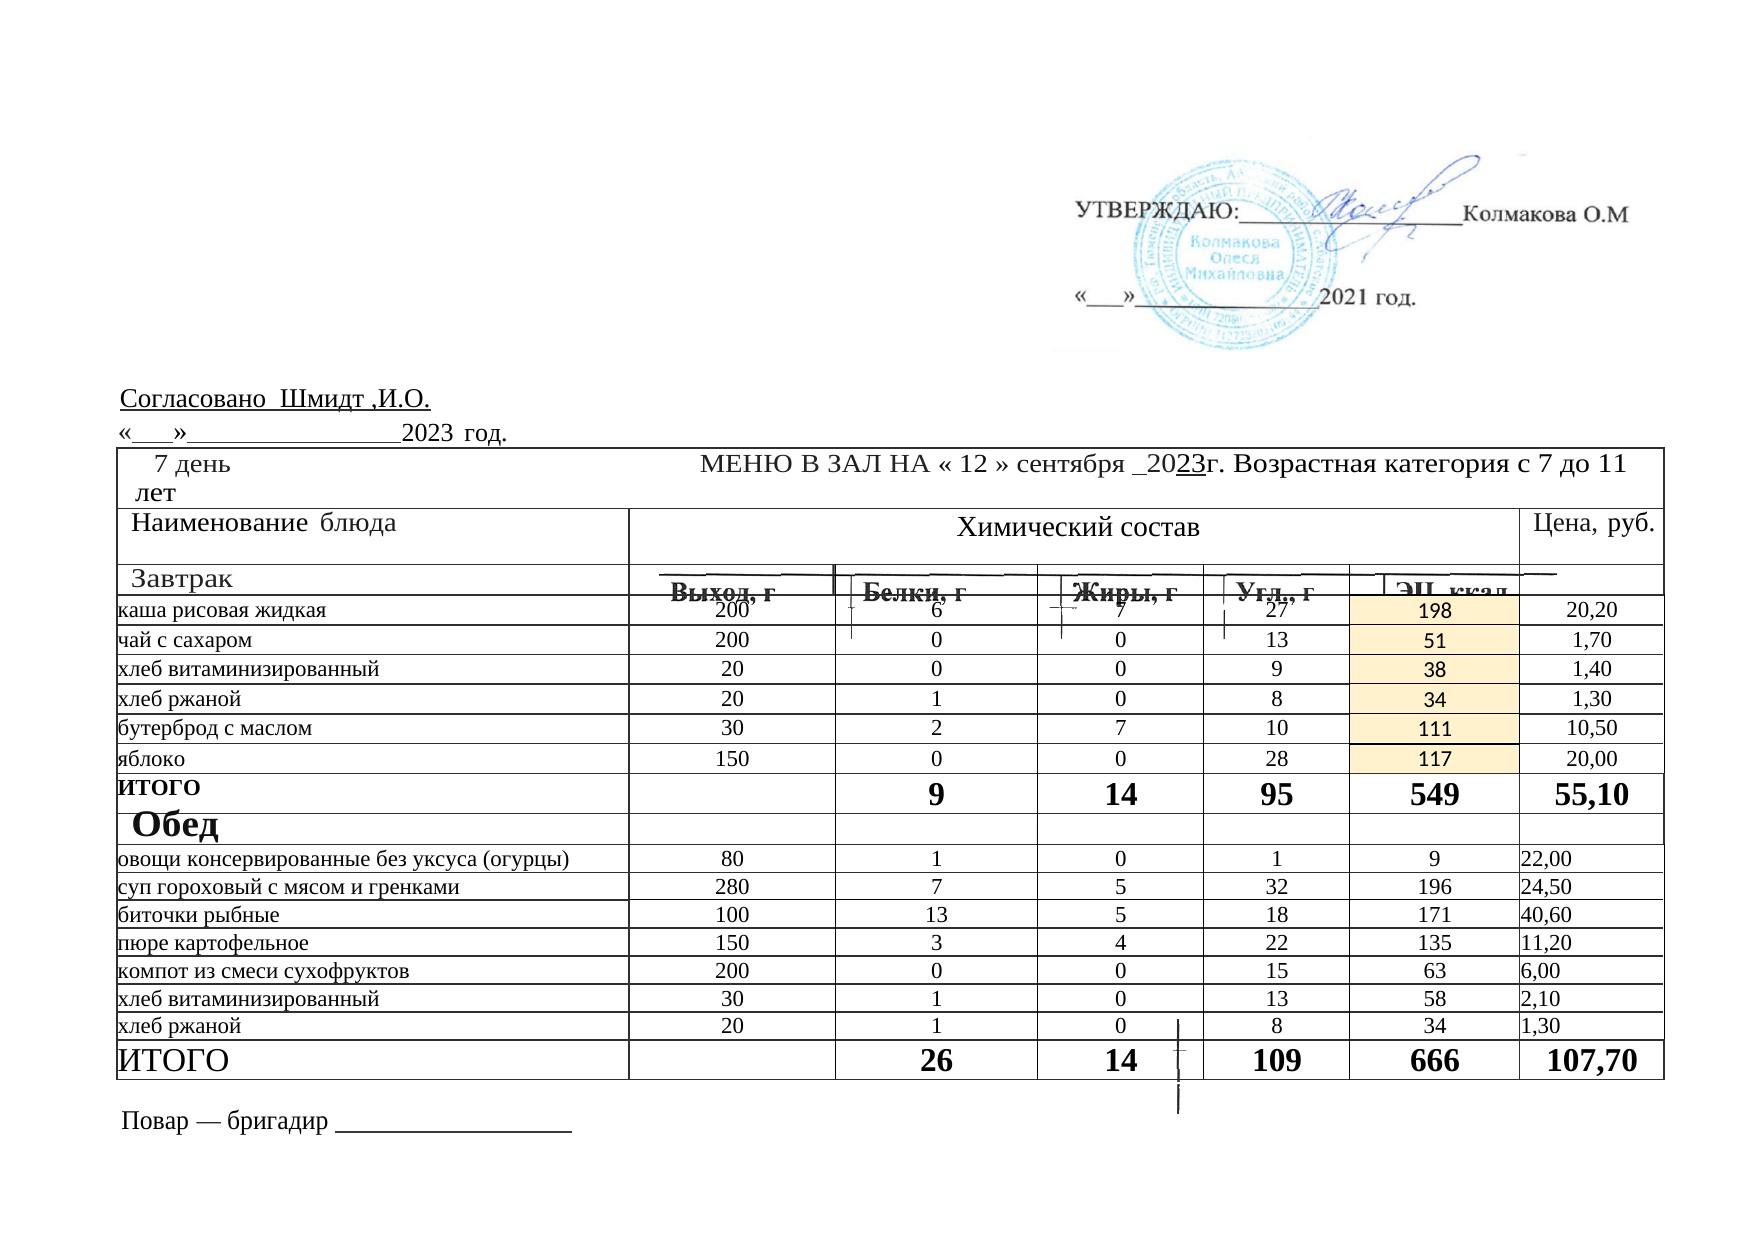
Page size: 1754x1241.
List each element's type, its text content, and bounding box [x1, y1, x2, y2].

table_cell 8 [1204, 1013, 1349, 1039]
table_cell овощи консервированные без уксуса (огурцы) [118, 845, 628, 871]
table_cell ИТОГО [118, 774, 628, 812]
table_cell 9 [1350, 845, 1519, 871]
table_cell Завтрак [118, 565, 628, 594]
table_cell 7 [1038, 715, 1203, 742]
table_cell 0 [1038, 845, 1203, 871]
table_cell [1038, 814, 1203, 843]
table_cell 0 [1038, 626, 1203, 654]
table_cell 55,10 [1520, 774, 1663, 812]
table_cell [1204, 509, 1321, 564]
table_cell 4 [1038, 929, 1203, 955]
table_cell 28 [1204, 744, 1349, 773]
table_cell 34 [1350, 1013, 1519, 1039]
table_cell 1,30 [1520, 683, 1664, 713]
table_cell 0 [836, 655, 1037, 683]
table_cell 13 [1204, 985, 1349, 1011]
table_cell 15 [1204, 957, 1349, 983]
table_cell 8 [1204, 685, 1349, 713]
table_cell 9 [836, 774, 1037, 812]
table_cell 666 [1350, 1041, 1519, 1079]
table_cell 5 [1038, 900, 1203, 927]
table_cell 549 [1350, 774, 1519, 812]
table_cell [1204, 814, 1349, 843]
table_cell 0 [1038, 1013, 1203, 1039]
table_cell 20 [630, 685, 835, 713]
table_cell Химический состав [956, 509, 1204, 564]
table_cell 196 [1350, 873, 1519, 899]
table_cell 18 [1204, 900, 1349, 927]
table_cell [630, 509, 800, 564]
text Согласовано Шмидт ,И.О. [119, 382, 513, 413]
table_cell [1038, 565, 1203, 594]
table_cell [1321, 509, 1519, 564]
table_cell 34 [1350, 684, 1519, 713]
table_cell хлеб витаминизированный [118, 985, 628, 1011]
table_cell 58 [1350, 985, 1519, 1011]
table_cell [630, 1041, 835, 1079]
table_cell Цена, руб. [1520, 509, 1663, 564]
table_cell 0 [1038, 957, 1203, 983]
table_cell 0 [1038, 655, 1203, 683]
table_cell 0 [836, 957, 1037, 983]
table_cell 0 [1038, 985, 1203, 1011]
table_cell [1204, 565, 1349, 594]
table_cell Обед [118, 814, 628, 843]
table_cell 20 [630, 655, 835, 683]
table_cell 80 [630, 845, 835, 871]
table_cell 1,30 [1520, 1011, 1664, 1039]
table_cell 22 [1204, 929, 1349, 955]
table_cell 150 [630, 744, 835, 773]
table_cell 117 [1350, 745, 1519, 773]
table_cell 20 [630, 1013, 835, 1039]
table_cell 171 [1350, 900, 1519, 927]
table_cell 200 [630, 596, 835, 624]
table_cell 7 [1038, 596, 1203, 624]
table_cell 10 [1204, 715, 1349, 742]
table_cell 1 [1204, 845, 1349, 871]
table_cell 109 [1204, 1041, 1349, 1079]
table_cell 30 [630, 985, 835, 1011]
table_cell [836, 565, 1037, 594]
table_cell 6,00 [1520, 955, 1664, 983]
table_cell [630, 565, 832, 594]
table_cell 1 [836, 985, 1037, 1011]
table_cell 200 [630, 957, 835, 983]
table_cell бутерброд с маслом [118, 715, 628, 742]
table_cell 2 [836, 715, 1037, 742]
table_cell 20,00 [1520, 743, 1664, 773]
table_cell 38 [1350, 655, 1519, 683]
table_cell каша рисовая жидкая [118, 596, 628, 624]
table_cell [1520, 565, 1663, 594]
table_cell 22,00 [1520, 845, 1664, 871]
table_cell 32 [1204, 873, 1349, 899]
table_cell 3 [836, 929, 1037, 955]
table_cell 7 [836, 873, 1037, 899]
table_cell 26 [836, 1041, 1037, 1079]
table_cell 20,20 [1520, 596, 1664, 624]
table_cell хлеб витаминизированный [118, 655, 628, 683]
table_cell 5 [1038, 873, 1203, 899]
table_cell 63 [1350, 957, 1519, 983]
table_cell 135 [1350, 929, 1519, 955]
picture [1172, 1080, 1187, 1104]
table_cell 1 [836, 1013, 1037, 1039]
text Повар — бригадир [121, 1104, 1721, 1135]
table_header 7 день МЕНЮ В ЗАЛ НА « 12 » сентября 2023г. Возрастная категория с 7 до 11 лет [118, 449, 1663, 507]
table_cell 40,60 [1520, 899, 1664, 927]
table_cell 0 [1038, 744, 1203, 773]
table_cell 10,50 [1520, 713, 1664, 742]
table_cell пюре картофельное [118, 929, 628, 955]
table_cell 24,50 [1520, 871, 1664, 899]
table_cell ИТОГО [118, 1041, 628, 1079]
table_cell 200 [630, 626, 835, 654]
table_cell 0 [836, 744, 1037, 773]
table_cell 198 [1350, 596, 1519, 624]
table_cell 2,10 [1520, 983, 1664, 1011]
table_cell [630, 814, 835, 843]
table_cell 1,70 [1520, 624, 1664, 654]
table_cell 13 [1204, 626, 1349, 654]
table_cell 100 [630, 900, 835, 927]
table_cell 1 [836, 685, 1037, 713]
table_cell [800, 509, 956, 564]
table_cell [1350, 814, 1519, 843]
table_cell хлеб ржаной [118, 1013, 628, 1039]
table_cell 107,70 [1520, 1041, 1663, 1079]
table_cell биточки рыбные [118, 901, 628, 927]
table_cell компот из смеси сухофруктов [118, 957, 628, 983]
table_cell 51 [1350, 625, 1519, 654]
text « » 2023 год. [118, 413, 513, 447]
table_cell 13 [836, 900, 1037, 927]
table_cell 30 [630, 715, 835, 742]
table_cell суп гороховый с мясом и гренками [118, 873, 628, 899]
table_cell 111 [1350, 714, 1519, 742]
table_cell 95 [1204, 774, 1349, 812]
table_cell 0 [836, 626, 1037, 654]
table_cell 14 [1038, 1041, 1203, 1079]
table_cell яблоко [118, 744, 628, 773]
table_cell 9 [1204, 655, 1349, 683]
table_cell [630, 774, 835, 812]
table_cell 6 [836, 596, 1037, 624]
table_cell 11,20 [1520, 927, 1664, 955]
table_cell 1,40 [1520, 654, 1664, 683]
picture [1051, 123, 1672, 352]
table_cell 150 [630, 929, 835, 955]
table_cell [1520, 814, 1663, 843]
table_cell [836, 814, 1036, 843]
table_cell 1 [836, 845, 1037, 871]
table_cell [1350, 565, 1519, 594]
table_cell Наименование блюда [118, 509, 628, 564]
table_cell 27 [1204, 596, 1349, 624]
table_cell хлеб ржаной [118, 685, 628, 713]
table_cell 280 [630, 873, 835, 899]
table_cell чай с сахаром [118, 626, 628, 654]
table_cell 0 [1038, 685, 1203, 713]
table_cell 14 [1038, 774, 1203, 812]
